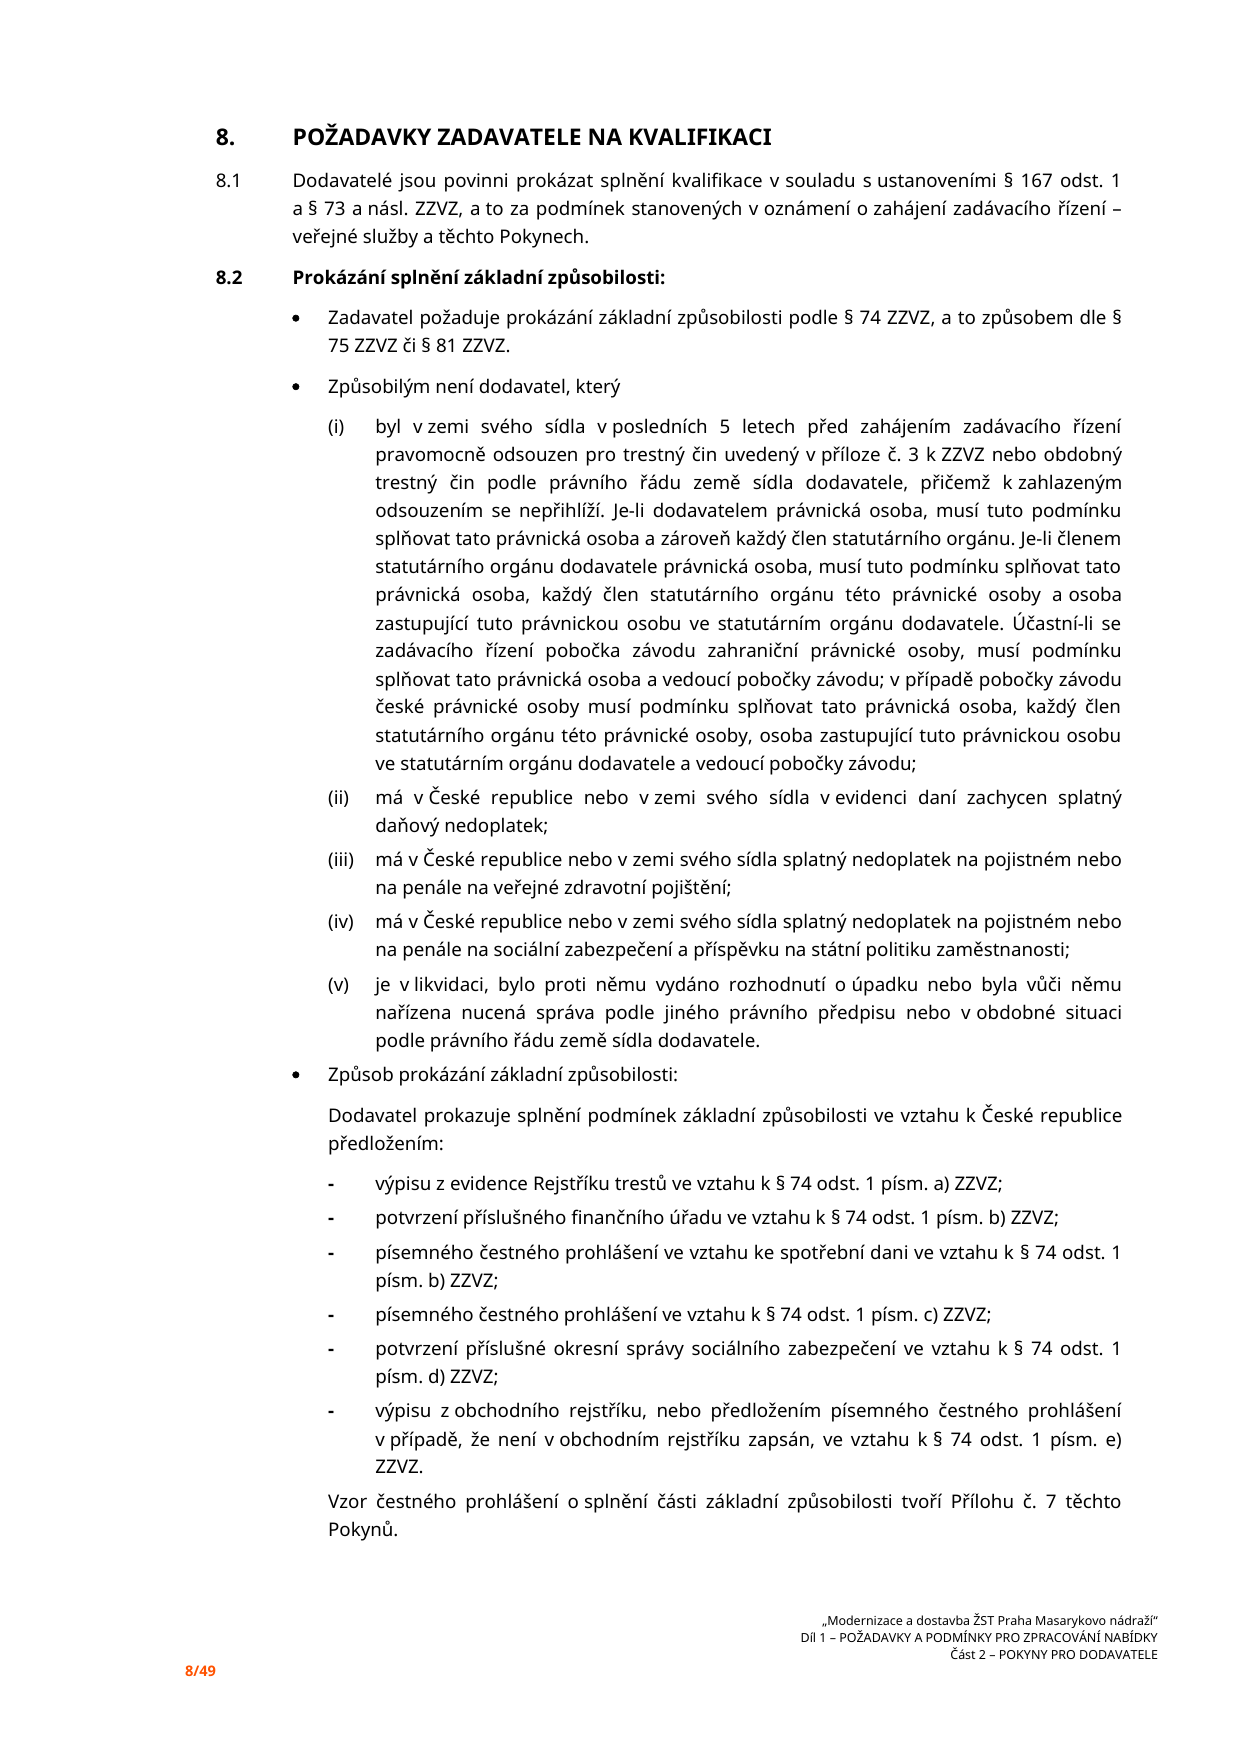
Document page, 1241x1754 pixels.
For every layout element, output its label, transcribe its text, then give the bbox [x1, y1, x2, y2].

text Způsobilým není dodavatel, který [292, 373, 1122, 399]
text má v České republice nebo v zemi svého sídla v evidenci daní zachycen splatný daňový nedoplatek; [328, 784, 1122, 838]
text POŽADAVKY ZADAVATELE NA KVALIFIKACI [216, 121, 1122, 152]
text Dodavatel prokazuje splnění podmínek základní způsobilosti ve vztahu k České republice předložením: [328, 1102, 1122, 1155]
text Dodavatelé jsou povinni prokázat splnění kvalifikace v souladu s ustanoveními § 167 odst. 1 a § 73 a násl. ZZVZ, a to za podmínek stanovených v oznámení o zahájení zadávacího řízení – veřejné služby a těchto Pokynech. [216, 167, 1122, 249]
text má v České republice nebo v zemi svého sídla splatný nedoplatek na pojistném nebo na penále na veřejné zdravotní pojištění; [328, 846, 1122, 900]
text potvrzení příslušného finančního úřadu ve vztahu k § 74 odst. 1 písm. b) ZZVZ; [328, 1205, 1122, 1230]
text písemného čestného prohlášení ve vztahu ke spotřební dani ve vztahu k § 74 odst. 1 písm. b) ZZVZ; [328, 1239, 1122, 1292]
text byl v zemi svého sídla v posledních 5 letech před zahájením zadávacího řízení pravomocně odsouzen pro trestný čin uvedený v příloze č. 3 k ZZVZ nebo obdobný trestný čin podle právního řádu země sídla dodavatele, přičemž k zahlazeným odsouzením se nepřihlíží. Je-li dodavatelem právnická osoba, musí tuto podmínku splňovat tato právnická osoba a zároveň každý člen statutárního orgánu. Je-li členem statutárního orgánu dodavatele právnická osoba, musí tuto podmínku splňovat tato právnická osoba, každý člen statutárního orgánu této právnické osoby a osoba zastupující tuto právnickou osobu ve statutárním orgánu dodavatele. Účastní-li se zadávacího řízení pobočka závodu zahraniční právnické osoby, musí podmínku splňovat tato právnická osoba a vedoucí pobočky závodu; v případě pobočky závodu české právnické osoby musí podmínku splňovat tato právnická osoba, každý člen statutárního orgánu této právnické osoby, osoba zastupující tuto právnickou osobu ve statutárním orgánu dodavatele a vedoucí pobočky závodu; [328, 414, 1122, 775]
text Vzor čestného prohlášení o splnění části základní způsobilosti tvoří Přílohu č. 7 těchto Pokynů. [328, 1488, 1122, 1542]
text Zadavatel požaduje prokázání základní způsobilosti podle § 74 ZZVZ, a to způsobem dle § 75 ZZVZ či § 81 ZZVZ. [292, 304, 1122, 358]
text Způsob prokázání základní způsobilosti: [292, 1061, 1122, 1087]
text písemného čestného prohlášení ve vztahu k § 74 odst. 1 písm. c) ZZVZ; [328, 1301, 1122, 1327]
text výpisu z obchodního rejstříku, nebo předložením písemného čestného prohlášení v případě, že není v obchodním rejstříku zapsán, ve vztahu k § 74 odst. 1 písm. e) ZZVZ. [328, 1398, 1122, 1479]
text potvrzení příslušné okresní správy sociálního zabezpečení ve vztahu k § 74 odst. 1 písm. d) ZZVZ; [328, 1336, 1122, 1389]
text má v České republice nebo v zemi svého sídla splatný nedoplatek na pojistném nebo na penále na sociální zabezpečení a příspěvku na státní politiku zaměstnanosti; [328, 909, 1122, 962]
text je v likvidaci, bylo proti němu vydáno rozhodnutí o úpadku nebo byla vůči němu nařízena nucená správa podle jiného právního předpisu nebo v obdobné situaci podle právního řádu země sídla dodavatele. [328, 971, 1122, 1053]
text výpisu z evidence Rejstříku trestů ve vztahu k § 74 odst. 1 písm. a) ZZVZ; [328, 1170, 1122, 1196]
text Prokázání splnění základní způsobilosti: [216, 264, 1122, 289]
